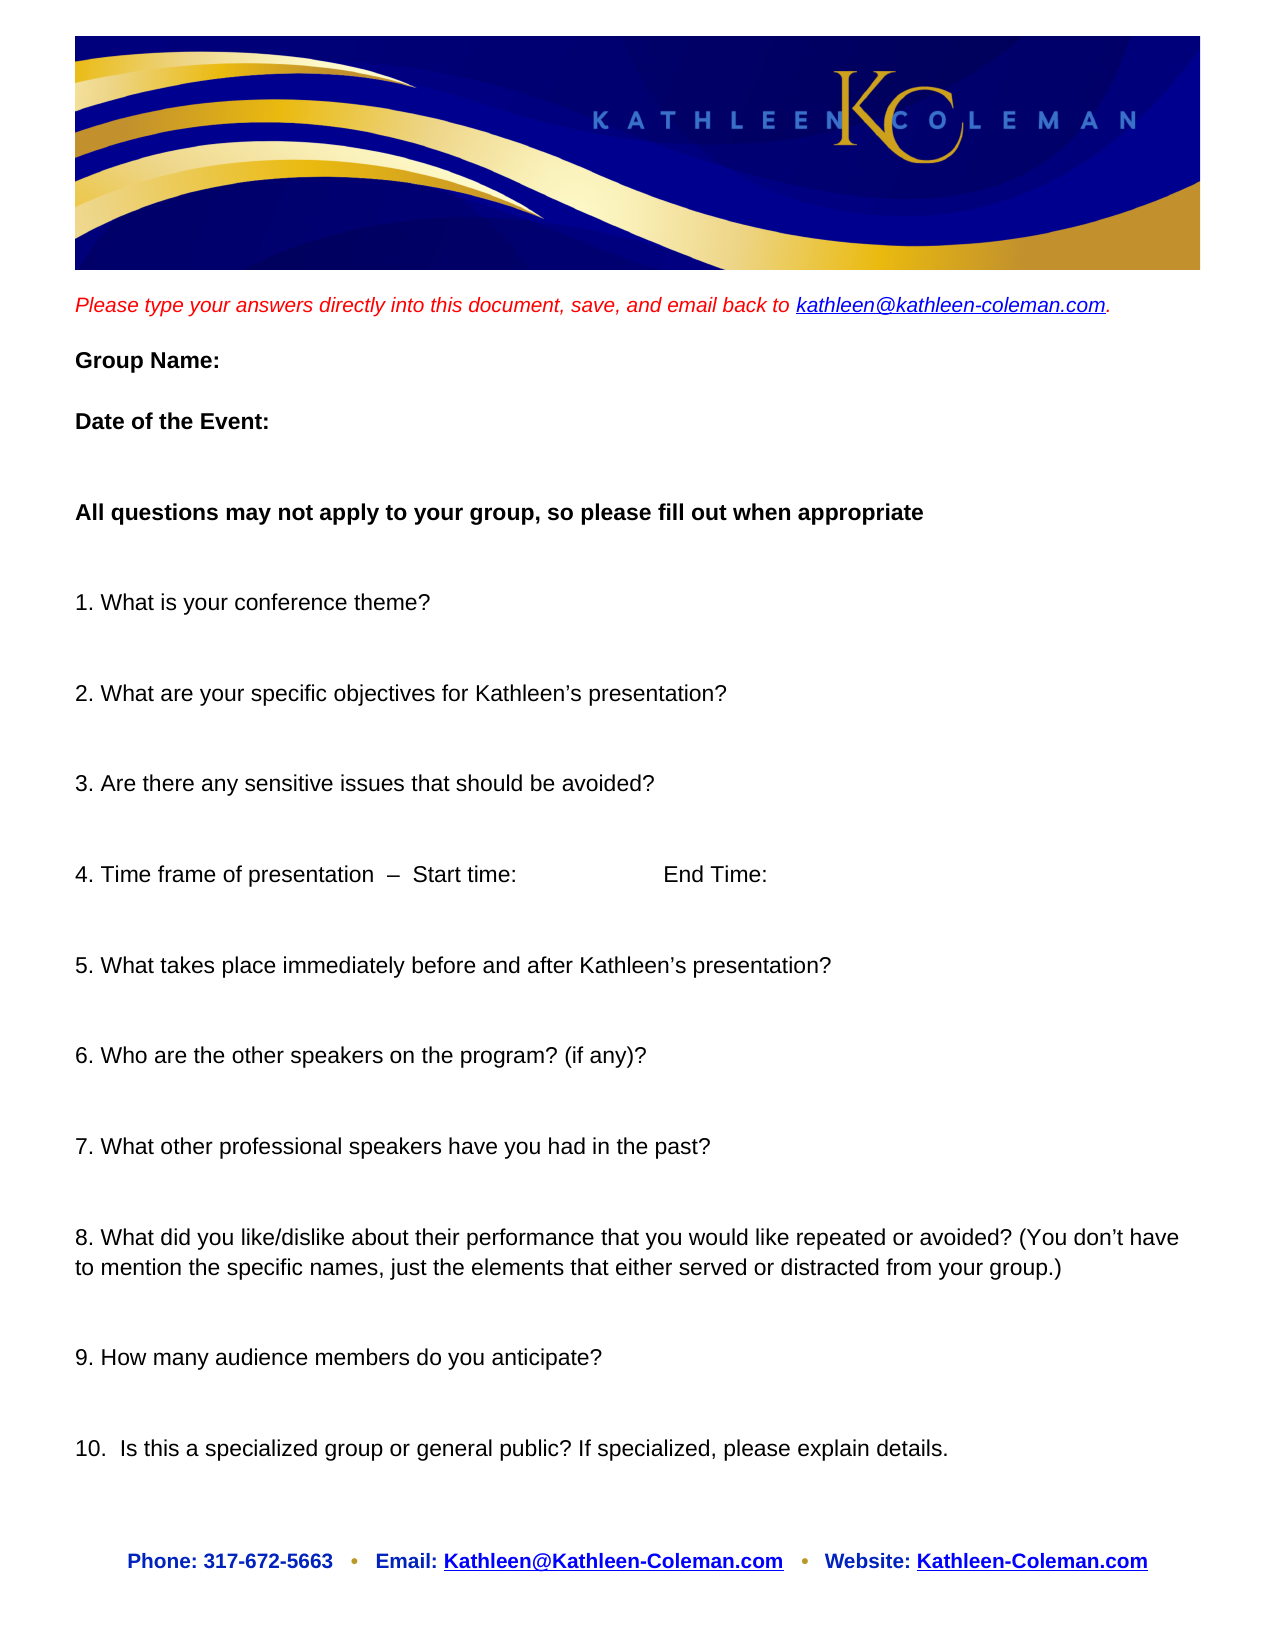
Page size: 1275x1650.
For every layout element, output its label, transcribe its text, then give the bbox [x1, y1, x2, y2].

text Please type your answers directly into this document, save, and email back to kathleen@kathleen-coleman.com. [75, 292, 1200, 316]
picture [75, 36, 1200, 270]
text Date of the Event: [75, 408, 1200, 434]
text 8. What did you like/dislike about their performance that you would like repeated or avoided? (You don’t have to mention the specific names, just the elements that either served or distracted from your group.) [75, 1223, 1200, 1280]
text 1. What is your conference theme? [75, 589, 1200, 616]
text 4. Time frame of presentation – Start time: End Time: [75, 861, 1200, 887]
text 6. Who are the other speakers on the program? (if any)? [75, 1042, 1200, 1069]
text 2. What are your specific objectives for Kathleen’s presentation? [75, 680, 1200, 706]
text 9. How many audience members do you anticipate? [75, 1344, 1200, 1371]
text 10. Is this a specialized group or general public? If specialized, please explain details. [75, 1435, 1200, 1461]
text All questions may not apply to your group, so please fill out when appropriate [75, 498, 1200, 525]
text 3. Are there any sensitive issues that should be avoided? [75, 770, 1200, 797]
text 5. What takes place immediately before and after Kathleen’s presentation? [75, 952, 1200, 978]
text Group Name: [75, 347, 1200, 374]
text 7. What other professional speakers have you had in the past? [75, 1133, 1200, 1220]
